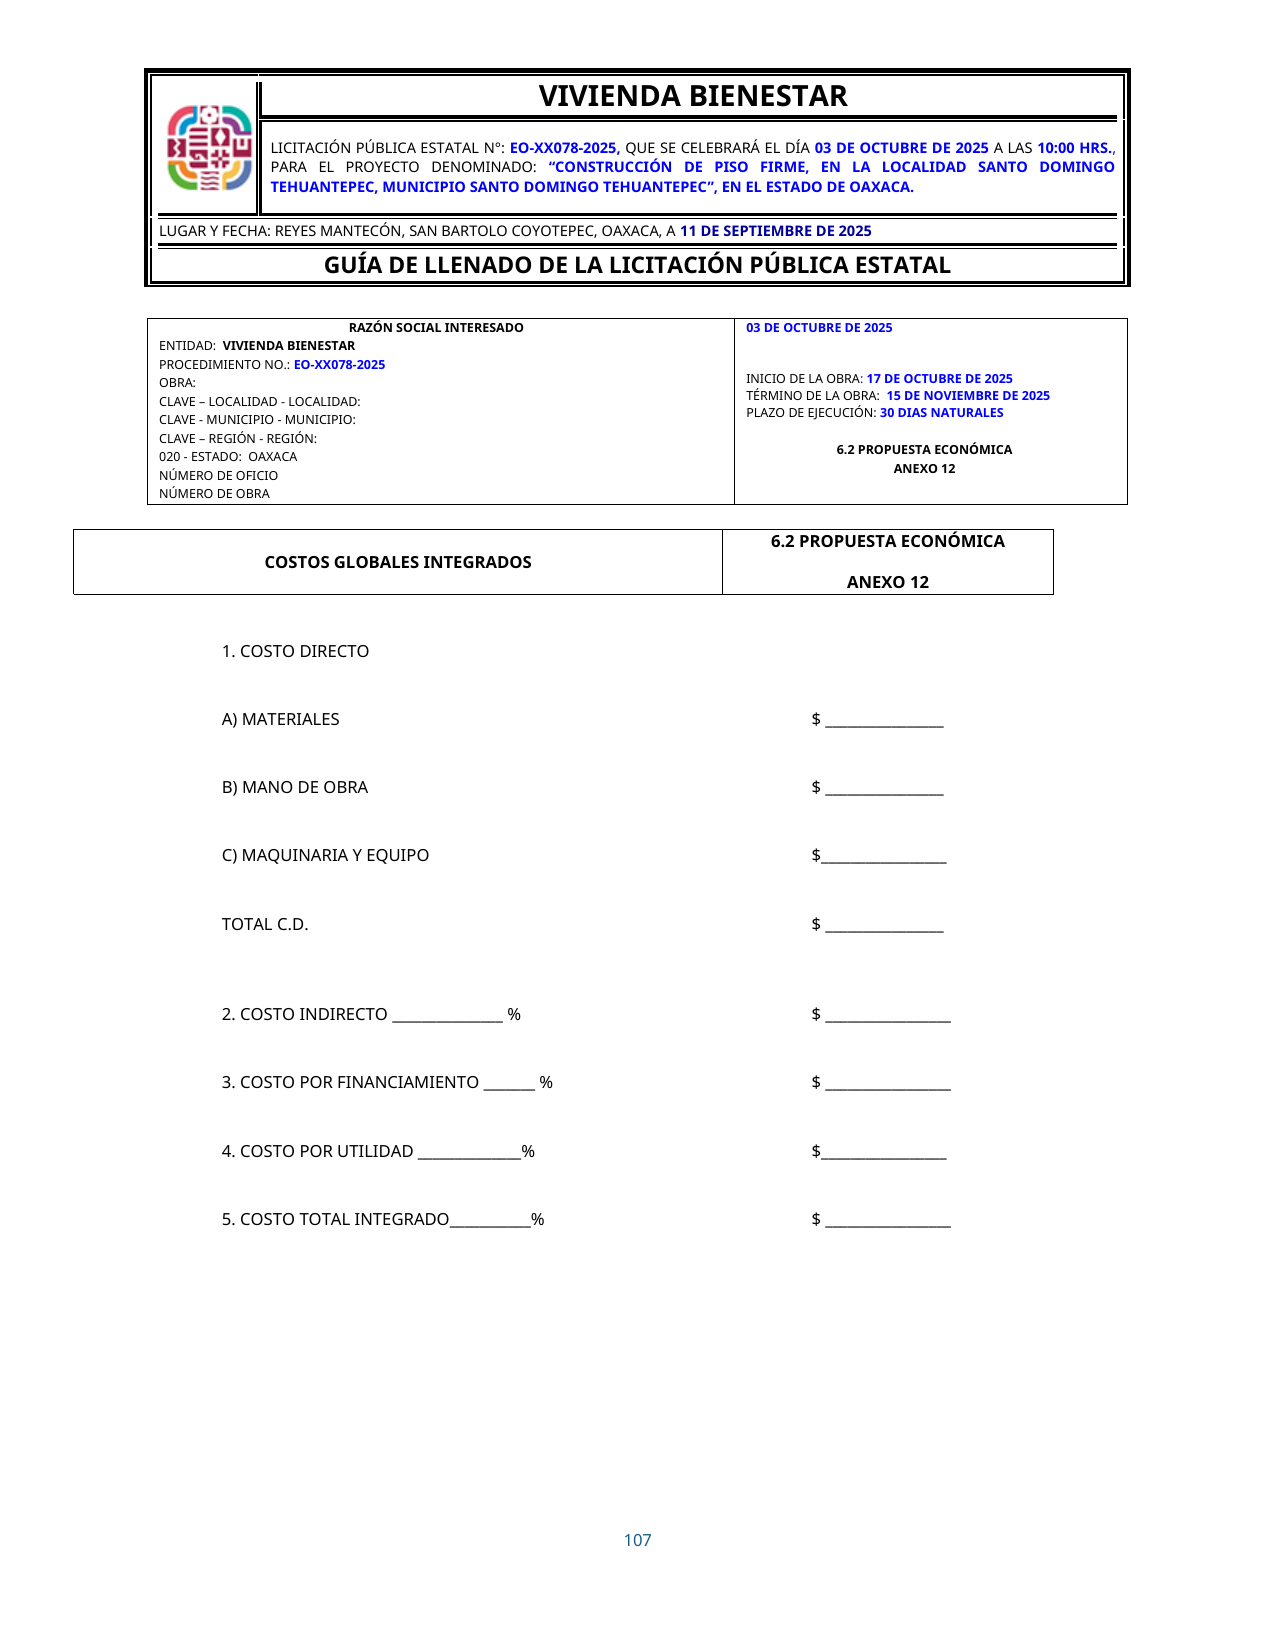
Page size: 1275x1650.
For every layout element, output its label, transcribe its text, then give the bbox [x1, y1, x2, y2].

text C) MAQUINARIA Y EQUIPO $_________________ [222, 844, 1127, 867]
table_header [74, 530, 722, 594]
picture [156, 97, 256, 196]
text B) MANO DE OBRA $ ________________ [222, 776, 1127, 798]
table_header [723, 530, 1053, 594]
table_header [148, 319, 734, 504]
text A) MATERIALES $ ________________ [148, 708, 1127, 730]
text 5. COSTO TOTAL INTEGRADO___________% $ _________________ [148, 1207, 1127, 1230]
picture [258, 97, 263, 196]
text 2. COSTO INDIRECTO _______________ % $ _________________ [148, 1003, 1127, 1026]
text 4. COSTO POR UTILIDAD ______________% $_________________ [148, 1139, 1127, 1162]
text TOTAL C.D. $ ________________ [148, 912, 1127, 935]
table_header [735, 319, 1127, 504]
text 3. COSTO POR FINANCIAMIENTO _______ % $ _________________ [148, 1071, 1127, 1094]
text 1. COSTO DIRECTO [148, 639, 1127, 662]
